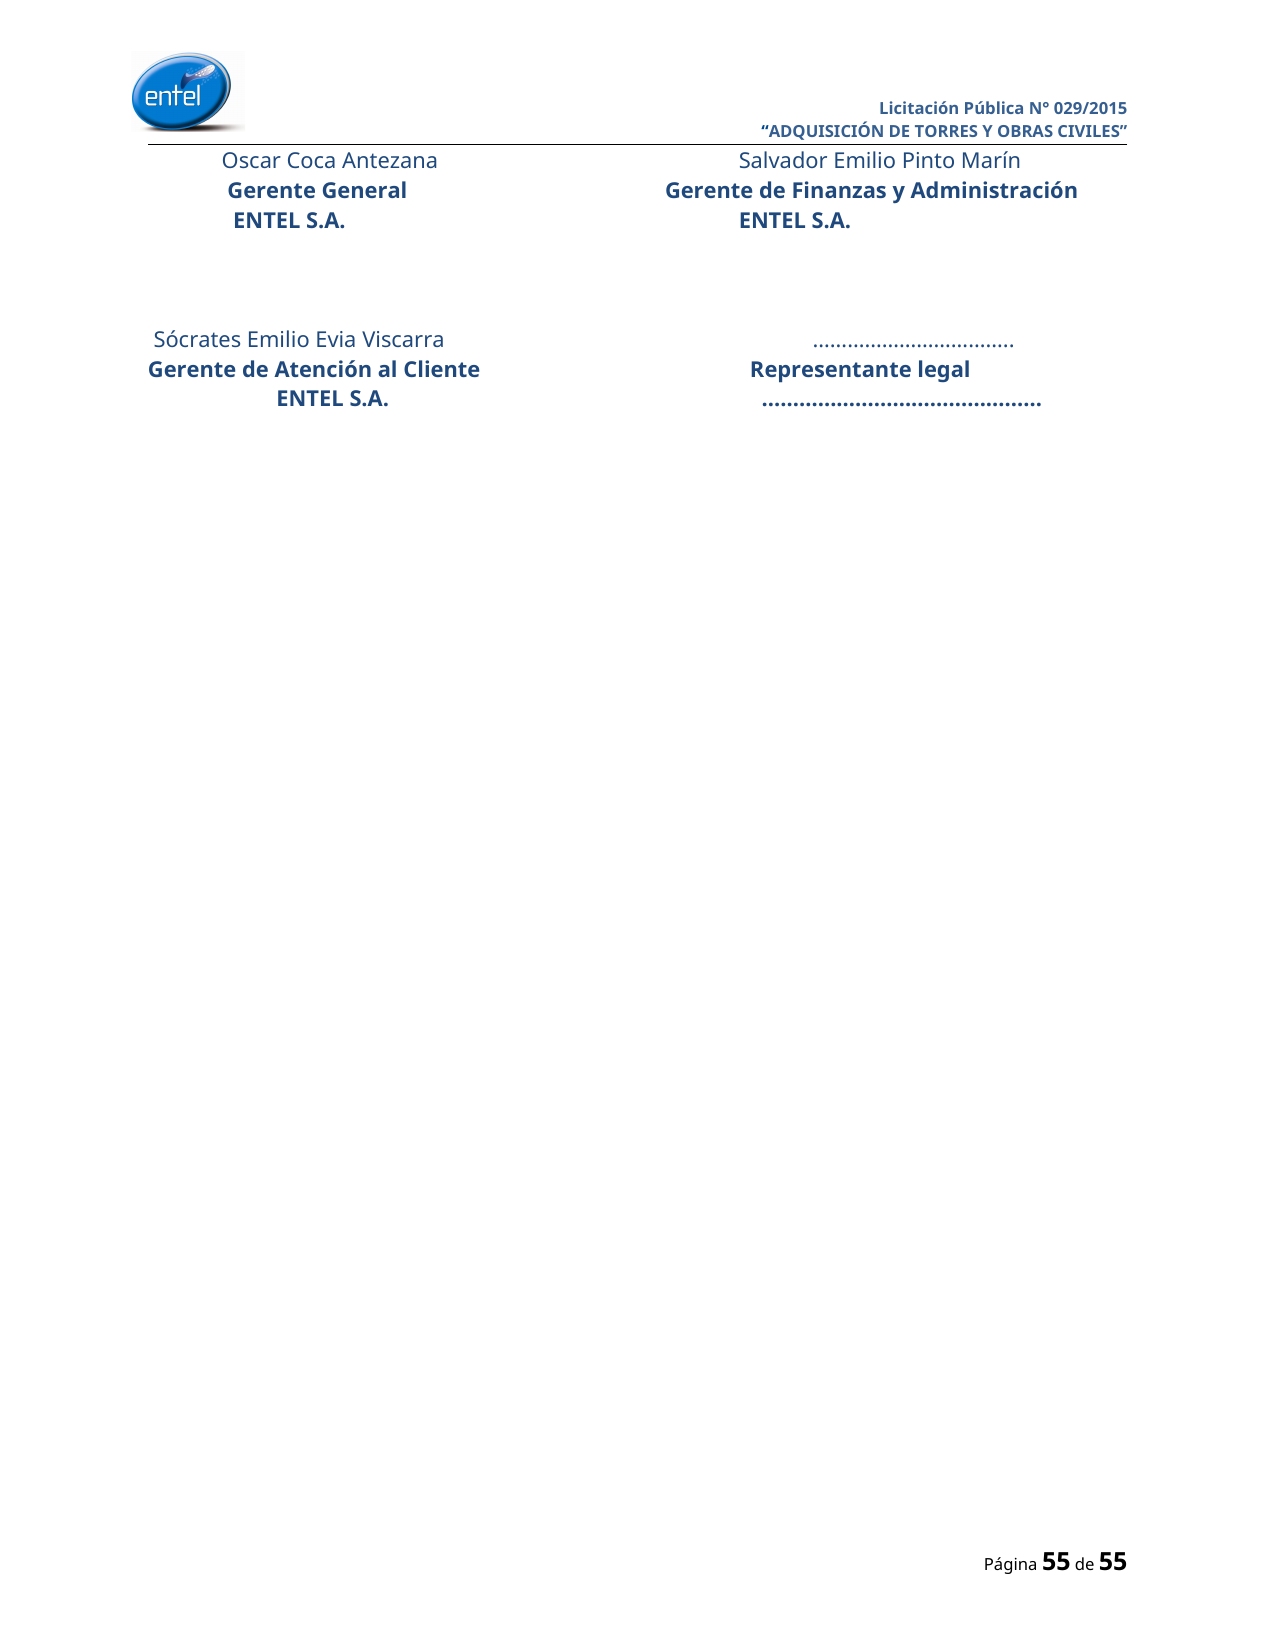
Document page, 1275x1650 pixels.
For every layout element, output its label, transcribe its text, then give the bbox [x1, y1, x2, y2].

text Oscar Coca Antezana Salvador Emilio Pinto Marín [148, 145, 1123, 175]
picture [131, 51, 246, 132]
text ENTEL S.A. ENTEL S.A. [148, 205, 1123, 234]
text Sócrates Emilio Evia Viscarra …………………………….. [148, 324, 1123, 354]
text Gerente de Atención al Cliente Representante legal [148, 354, 1123, 383]
text Gerente General Gerente de Finanzas y Administración [148, 175, 1123, 205]
text ENTEL S.A. ……………………………………… [148, 383, 1127, 413]
